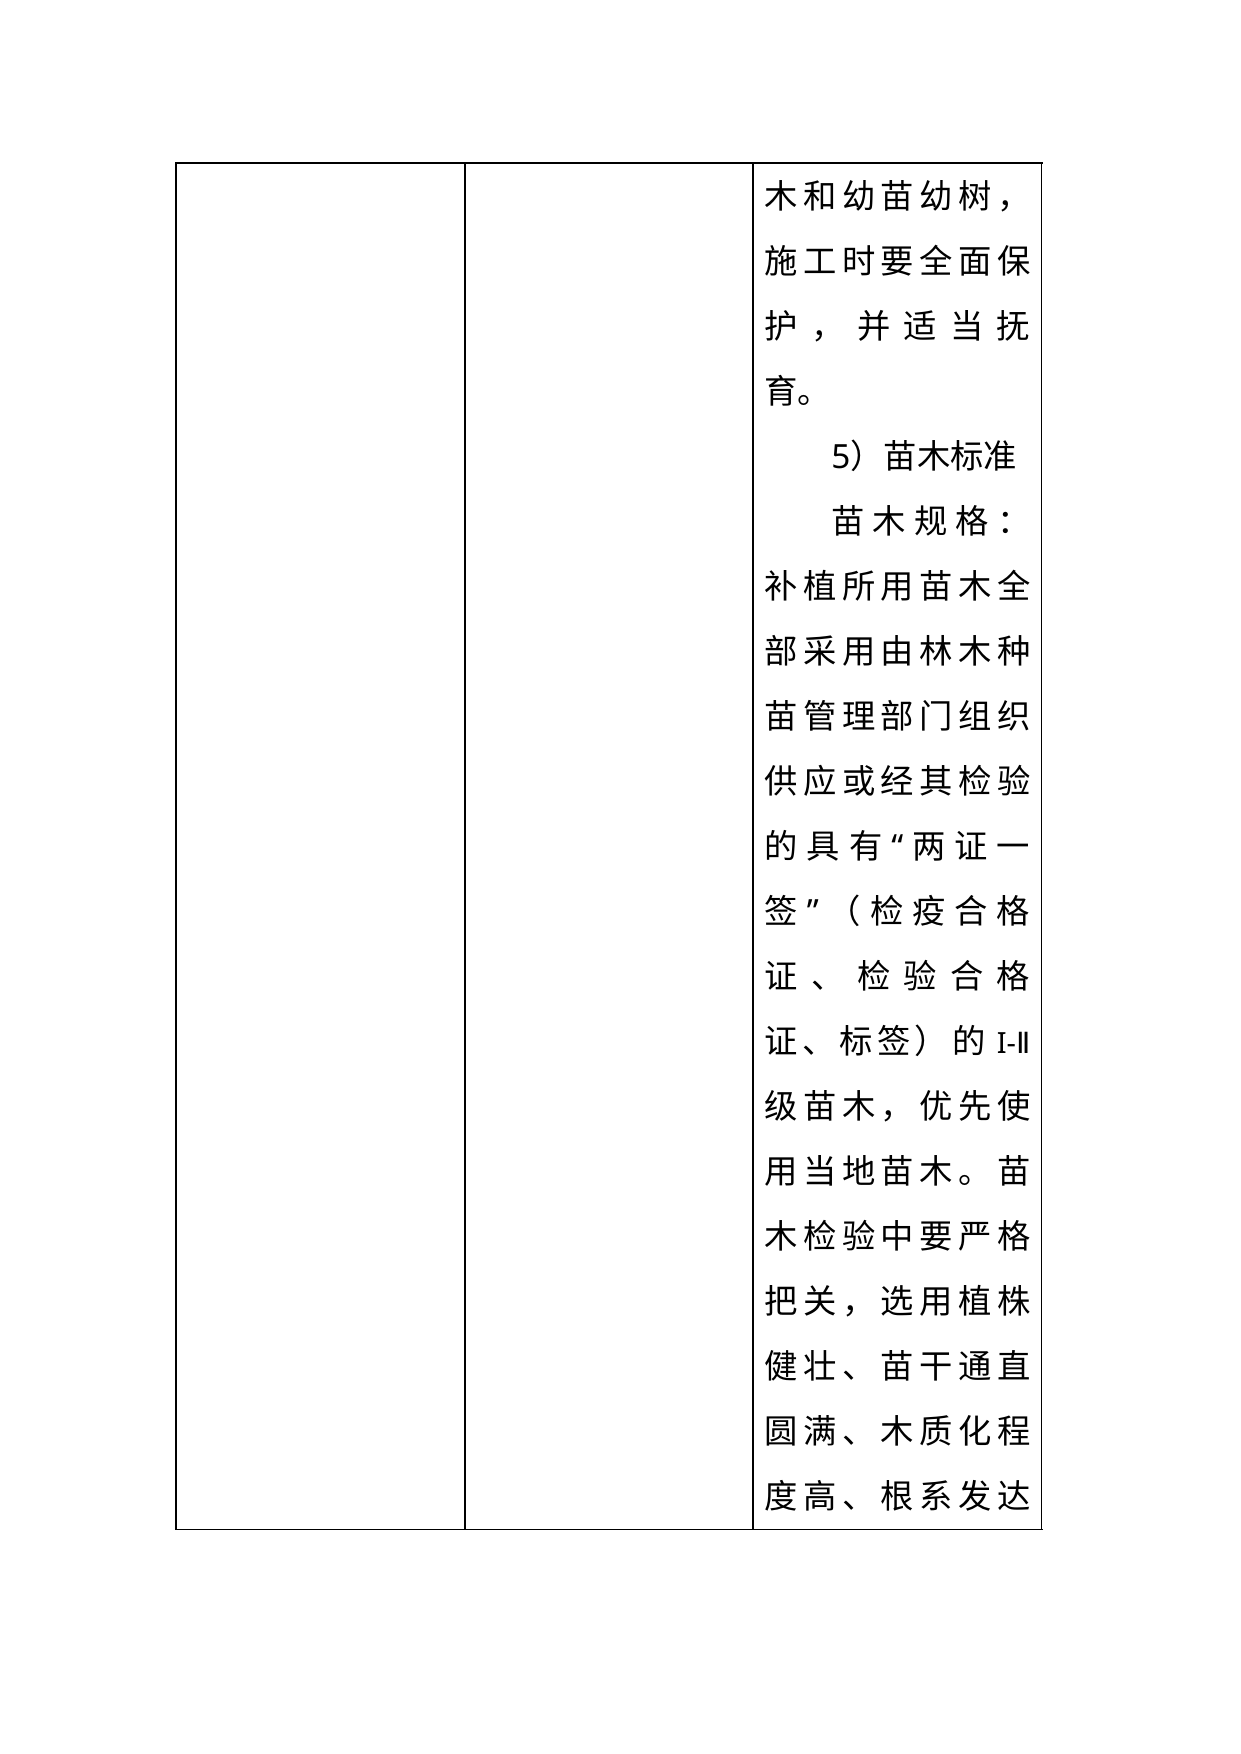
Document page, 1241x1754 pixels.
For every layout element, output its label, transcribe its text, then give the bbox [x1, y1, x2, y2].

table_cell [754, 164, 1041, 1528]
table_cell 1 [177, 164, 464, 1528]
table_cell [466, 164, 752, 1528]
